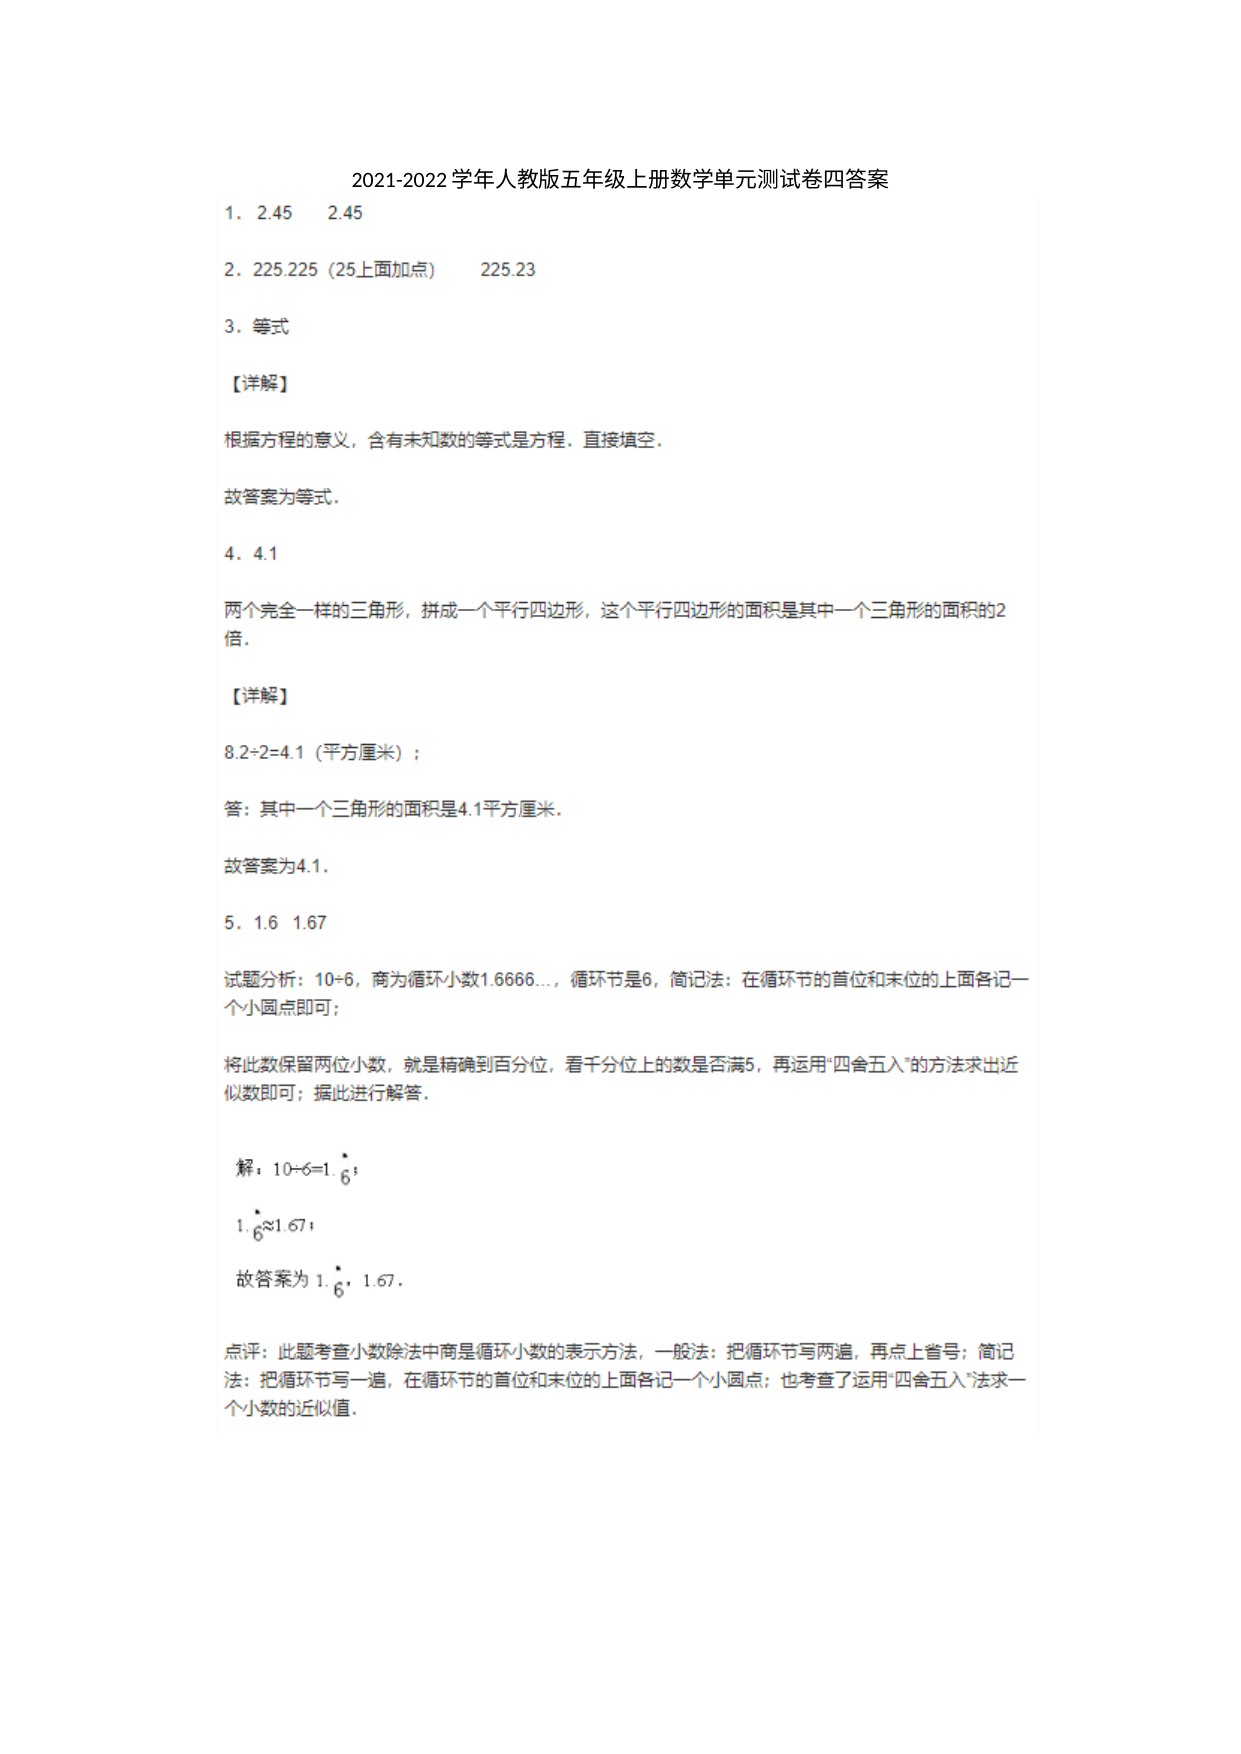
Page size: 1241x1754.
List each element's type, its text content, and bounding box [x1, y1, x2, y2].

text 2021-2022学年人教版五年级上册数学单元测试卷四答案 [187, 162, 1053, 194]
picture [187, 194, 1053, 1433]
